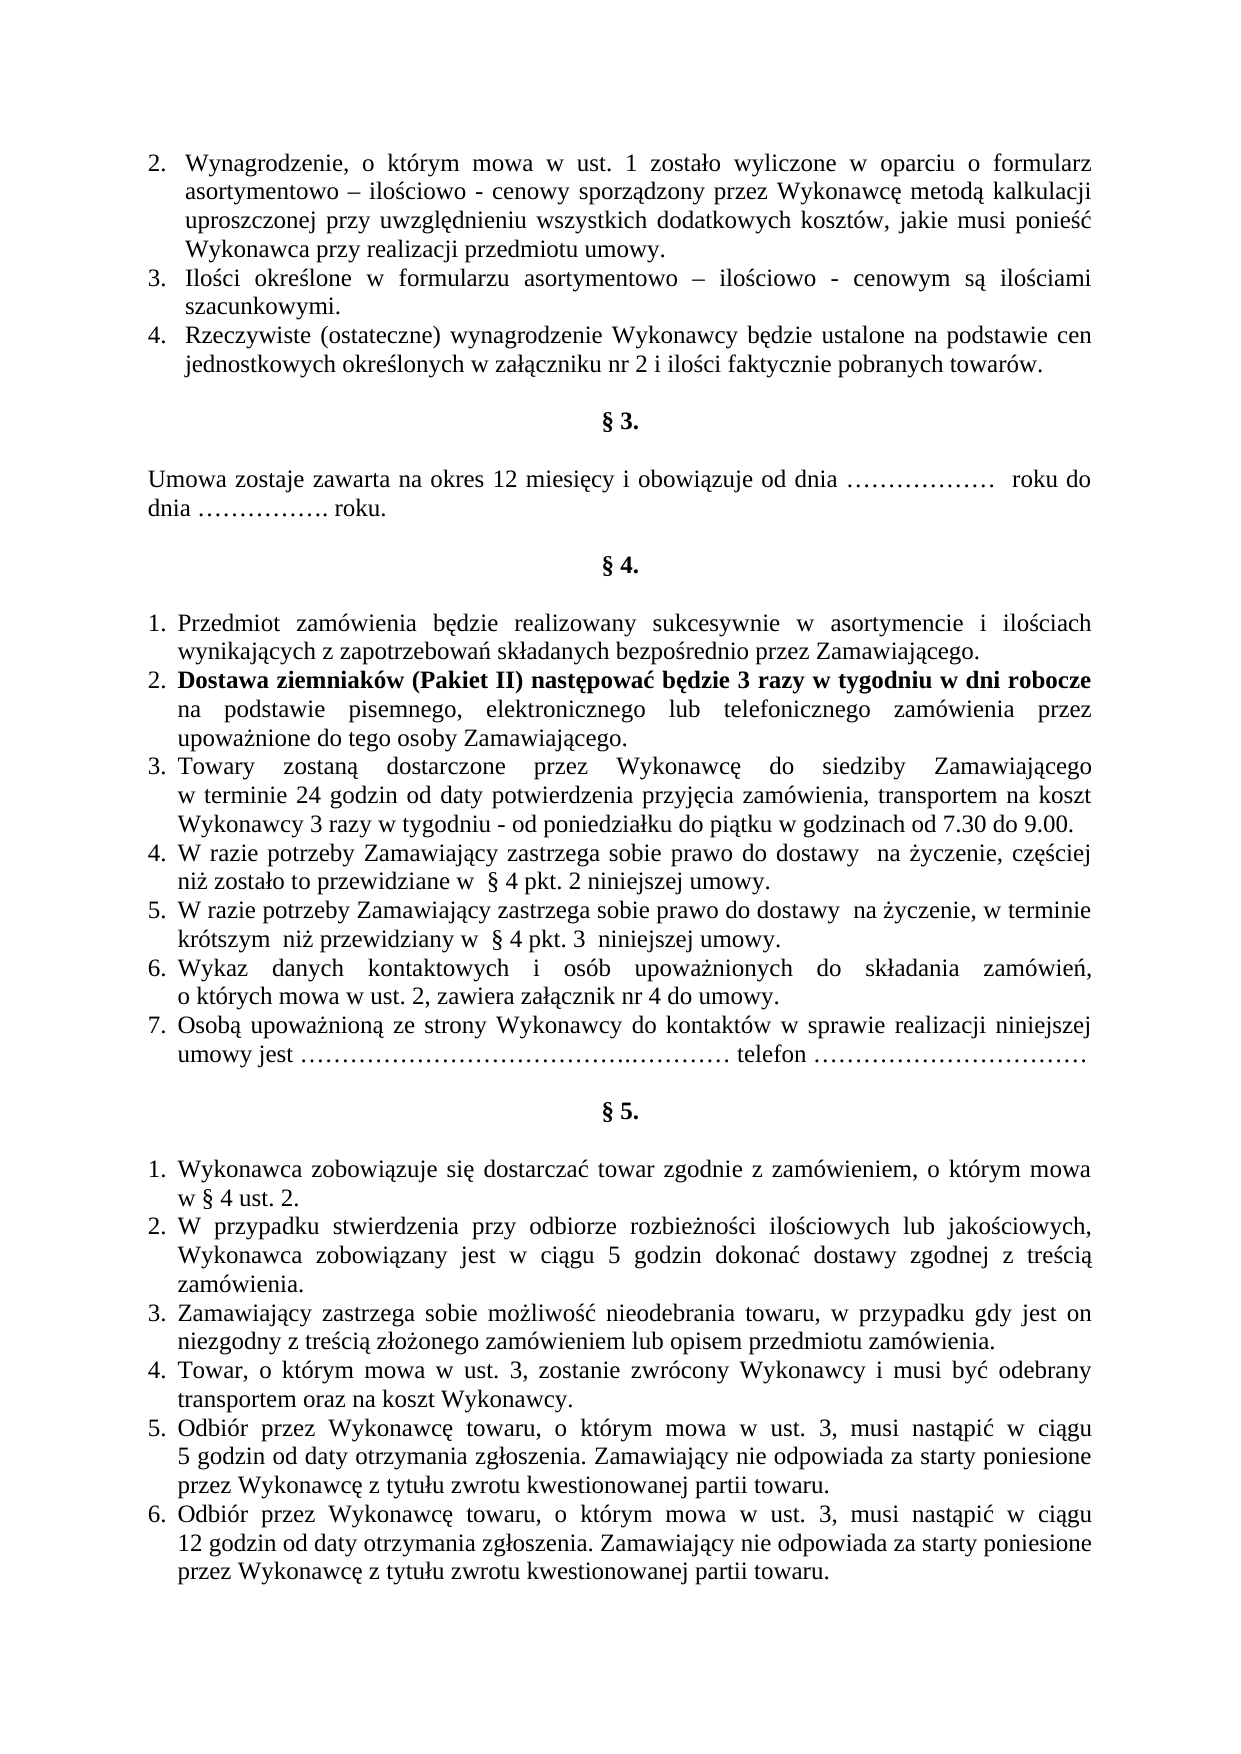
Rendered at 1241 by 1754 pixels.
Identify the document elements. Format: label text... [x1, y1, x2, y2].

text Umowa zostaje zawarta na okres 12 miesięcy i obowiązuje od dnia ……………… roku do dnia ……………. roku. [148, 464, 1093, 521]
list Zamawiający zastrzega sobie możliwość nieodebrania towaru, w przypadku gdy jest on niezgodny z treścią złożonego zamówieniem lub opisem przedmiotu zamówienia. [148, 1298, 1093, 1355]
text § 4. [148, 550, 1093, 579]
list Towar, o którym mowa w ust. 3, zostanie zwrócony Wykonawcy i musi być odebrany transportem oraz na koszt Wykonawcy. [148, 1355, 1093, 1413]
list Wykonawca zobowiązuje się dostarczać towar zgodnie z zamówieniem, o którym mowa w § 4 ust. 2. [148, 1154, 1093, 1211]
list Wynagrodzenie, o którym mowa w ust. 1 zostało wyliczone w oparciu o formularz asortymentowo – ilościowo - cenowy sporządzony przez Wykonawcę metodą kalkulacji uproszczonej przy uwzględnieniu wszystkich dodatkowych kosztów, jakie musi ponieść Wykonawca przy realizacji przedmiotu umowy. [148, 148, 1093, 263]
list W przypadku stwierdzenia przy odbiorze rozbieżności ilościowych lub jakościowych, Wykonawca zobowiązany jest w ciągu 5 godzin dokonać dostawy zgodnej z treścią zamówienia. [148, 1211, 1093, 1298]
text § 5. [148, 1096, 1093, 1125]
list Odbiór przez Wykonawcę towaru, o którym mowa w ust. 3, musi nastąpić w ciągu 5 godzin od daty otrzymania zgłoszenia. Zamawiający nie odpowiada za starty poniesione przez Wykonawcę z tytułu zwrotu kwestionowanej partii towaru. [148, 1413, 1093, 1499]
text § 3. [148, 406, 1093, 435]
list Dostawa ziemniaków (Pakiet II) następować będzie 3 razy w tygodniu w dni robocze na podstawie pisemnego, elektronicznego lub telefonicznego zamówienia przez upoważnione do tego osoby Zamawiającego. [148, 665, 1093, 751]
list W razie potrzeby Zamawiający zastrzega sobie prawo do dostawy na życzenie, częściej niż zostało to przewidziane w § 4 pkt. 2 niniejszej umowy. [148, 838, 1093, 895]
list Towary zostaną dostarczone przez Wykonawcę do siedziby Zamawiającego w terminie 24 godzin od daty potwierdzenia przyjęcia zamówienia, transportem na koszt Wykonawcy 3 razy w tygodniu - od poniedziałku do piątku w godzinach od 7.30 do 9.00. [148, 751, 1093, 838]
list Rzeczywiste (ostateczne) wynagrodzenie Wykonawcy będzie ustalone na podstawie cen jednostkowych określonych w załączniku nr 2 i ilości faktycznie pobranych towarów. [148, 320, 1093, 378]
list W razie potrzeby Zamawiający zastrzega sobie prawo do dostawy na życzenie, w terminie krótszym niż przewidziany w § 4 pkt. 3 niniejszej umowy. [148, 895, 1093, 953]
list Przedmiot zamówienia będzie realizowany sukcesywnie w asortymencie i ilościach wynikających z zapotrzebowań składanych bezpośrednio przez Zamawiającego. [148, 608, 1093, 665]
list Osobą upoważnioną ze strony Wykonawcy do kontaktów w sprawie realizacji niniejszej umowy jest ………………………………….………… telefon …………………………… [148, 1010, 1093, 1068]
list Odbiór przez Wykonawcę towaru, o którym mowa w ust. 3, musi nastąpić w ciągu 12 godzin od daty otrzymania zgłoszenia. Zamawiający nie odpowiada za starty poniesione przez Wykonawcę z tytułu zwrotu kwestionowanej partii towaru. [148, 1499, 1093, 1585]
list Wykaz danych kontaktowych i osób upoważnionych do składania zamówień, o których mowa w ust. 2, zawiera załącznik nr 4 do umowy. [148, 953, 1093, 1010]
list Ilości określone w formularzu asortymentowo – ilościowo - cenowym są ilościami szacunkowymi. [148, 263, 1093, 320]
